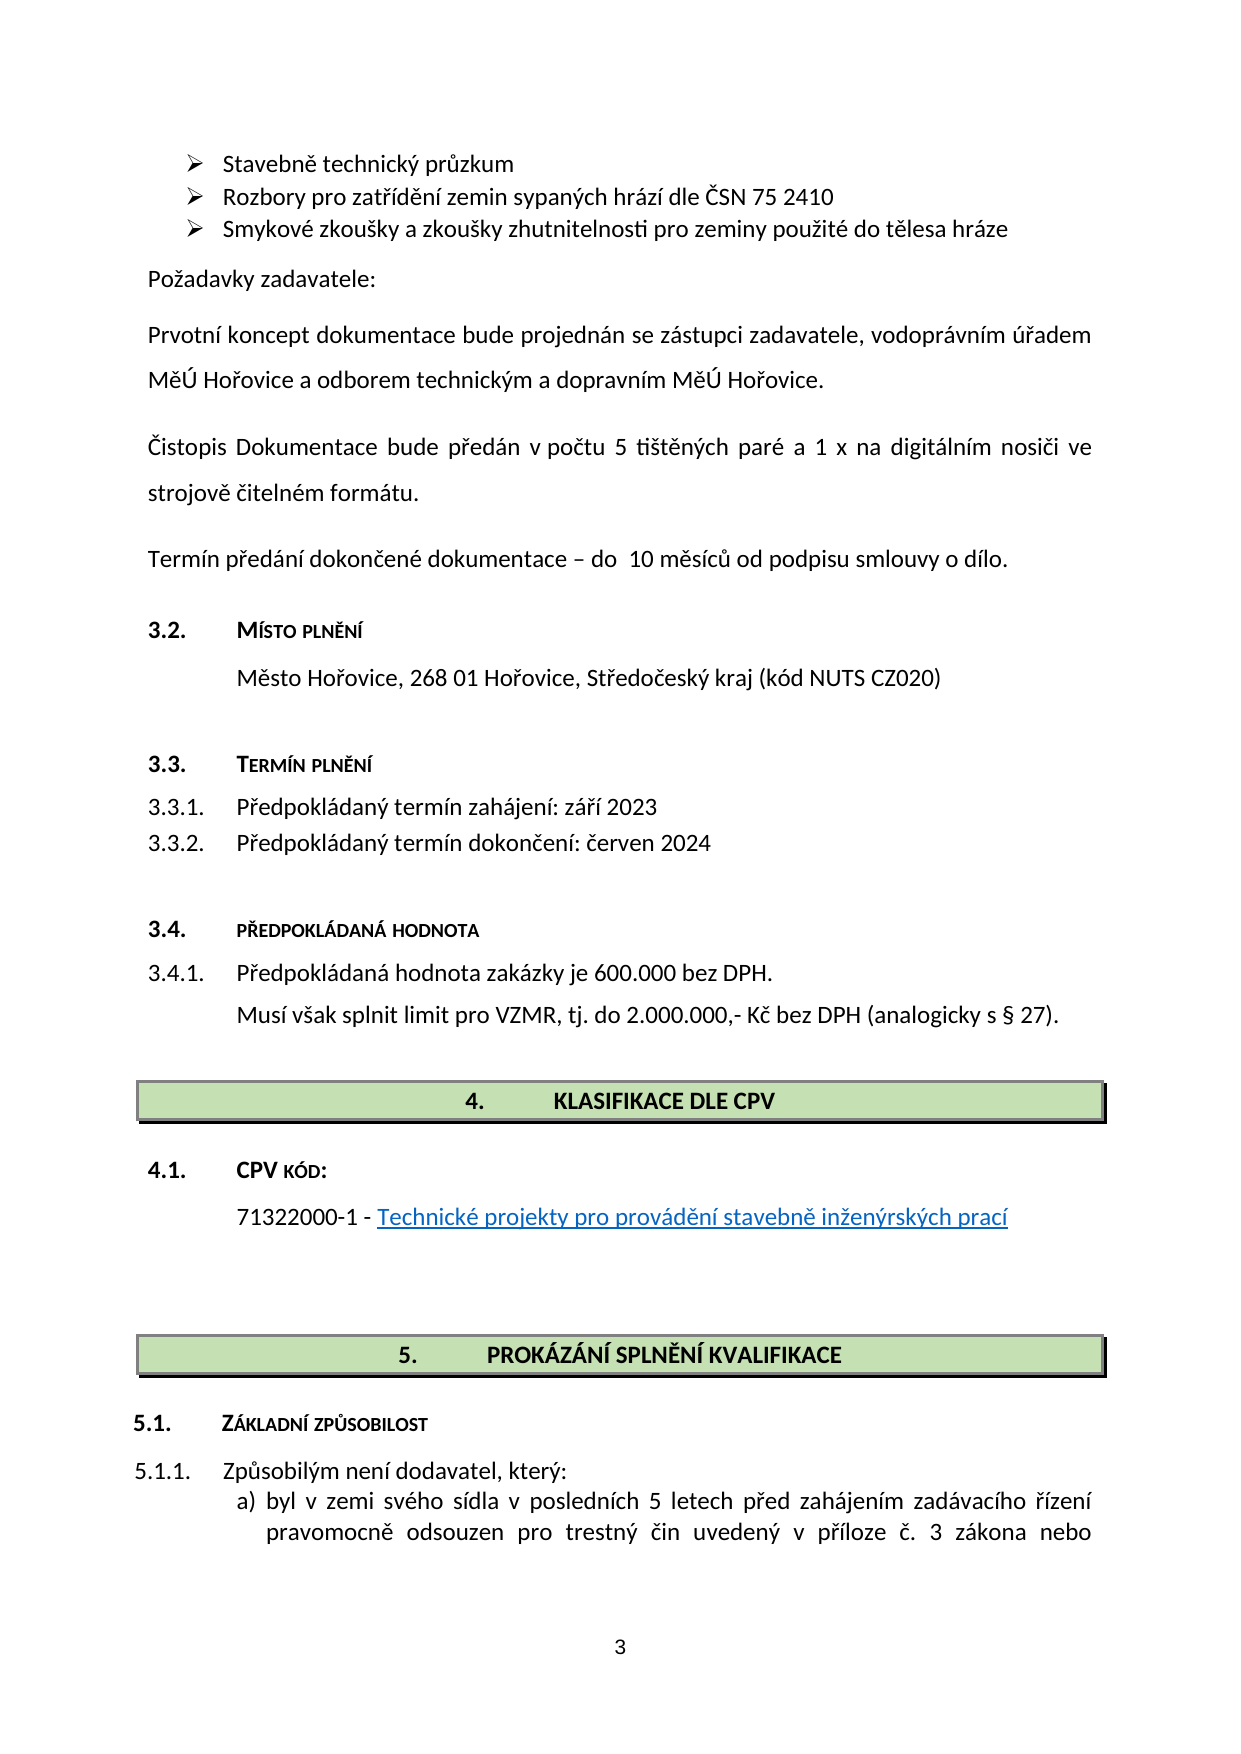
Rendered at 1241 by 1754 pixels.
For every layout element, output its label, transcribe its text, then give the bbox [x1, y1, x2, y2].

list Rozbory pro zatřídění zemin sypaných hrází dle ČSN 75 2410 [185, 181, 1092, 211]
list Musí však splnit limit pro VZMR, tj. do 2.000.000,- Kč bez DPH (analogicky s § 27). [236, 1000, 1092, 1030]
text Požadavky zadavatele: [148, 263, 1092, 294]
text Prvotní koncept dokumentace bude projednán se zástupci zadavatele, vodoprávním úřadem MěÚ Hořovice a odborem technickým a dopravním MěÚ Hořovice. [148, 319, 1092, 395]
list Stavebně technický průzkum [185, 148, 1092, 178]
text předpokládaná hodnota [148, 914, 1092, 944]
text Čistopis Dokumentace bude předán v počtu 5 tištěných paré a 1 x na digitálním nosiči ve strojově čitelném formátu. [148, 431, 1092, 507]
text Předpokládaná hodnota zakázky je 600.000 bez DPH. [148, 957, 1092, 987]
text Předpokládaný termín dokončení: červen 2024 [148, 828, 1092, 858]
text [236, 1485, 1092, 1546]
text Termín předání dokončené dokumentace – do 10 měsíců od podpisu smlouvy o dílo. [148, 543, 1092, 574]
text Místo plnění [148, 614, 1092, 645]
text Základní způsobilost [133, 1407, 1092, 1438]
text Termín plnění [148, 748, 1092, 778]
text CPV kód: [148, 1154, 1092, 1184]
text Předpokládaný termín zahájení: září 2023 [148, 791, 1092, 821]
list Město Hořovice, 268 01 Hořovice, Středočeský kraj (kód NUTS CZ020) [236, 662, 1092, 692]
list Smykové zkoušky a zkoušky zhutnitelnosti pro zeminy použité do tělesa hráze [185, 213, 1092, 244]
list 71322000-1 - Technické projekty pro provádění stavebně inženýrských prací [236, 1201, 1092, 1232]
subtitle Prokázání splnění kvalifikace [139, 1337, 1101, 1372]
subtitle Klasifikace dle CPV [139, 1083, 1101, 1118]
text Způsobilým není dodavatel, který: [134, 1455, 1092, 1485]
